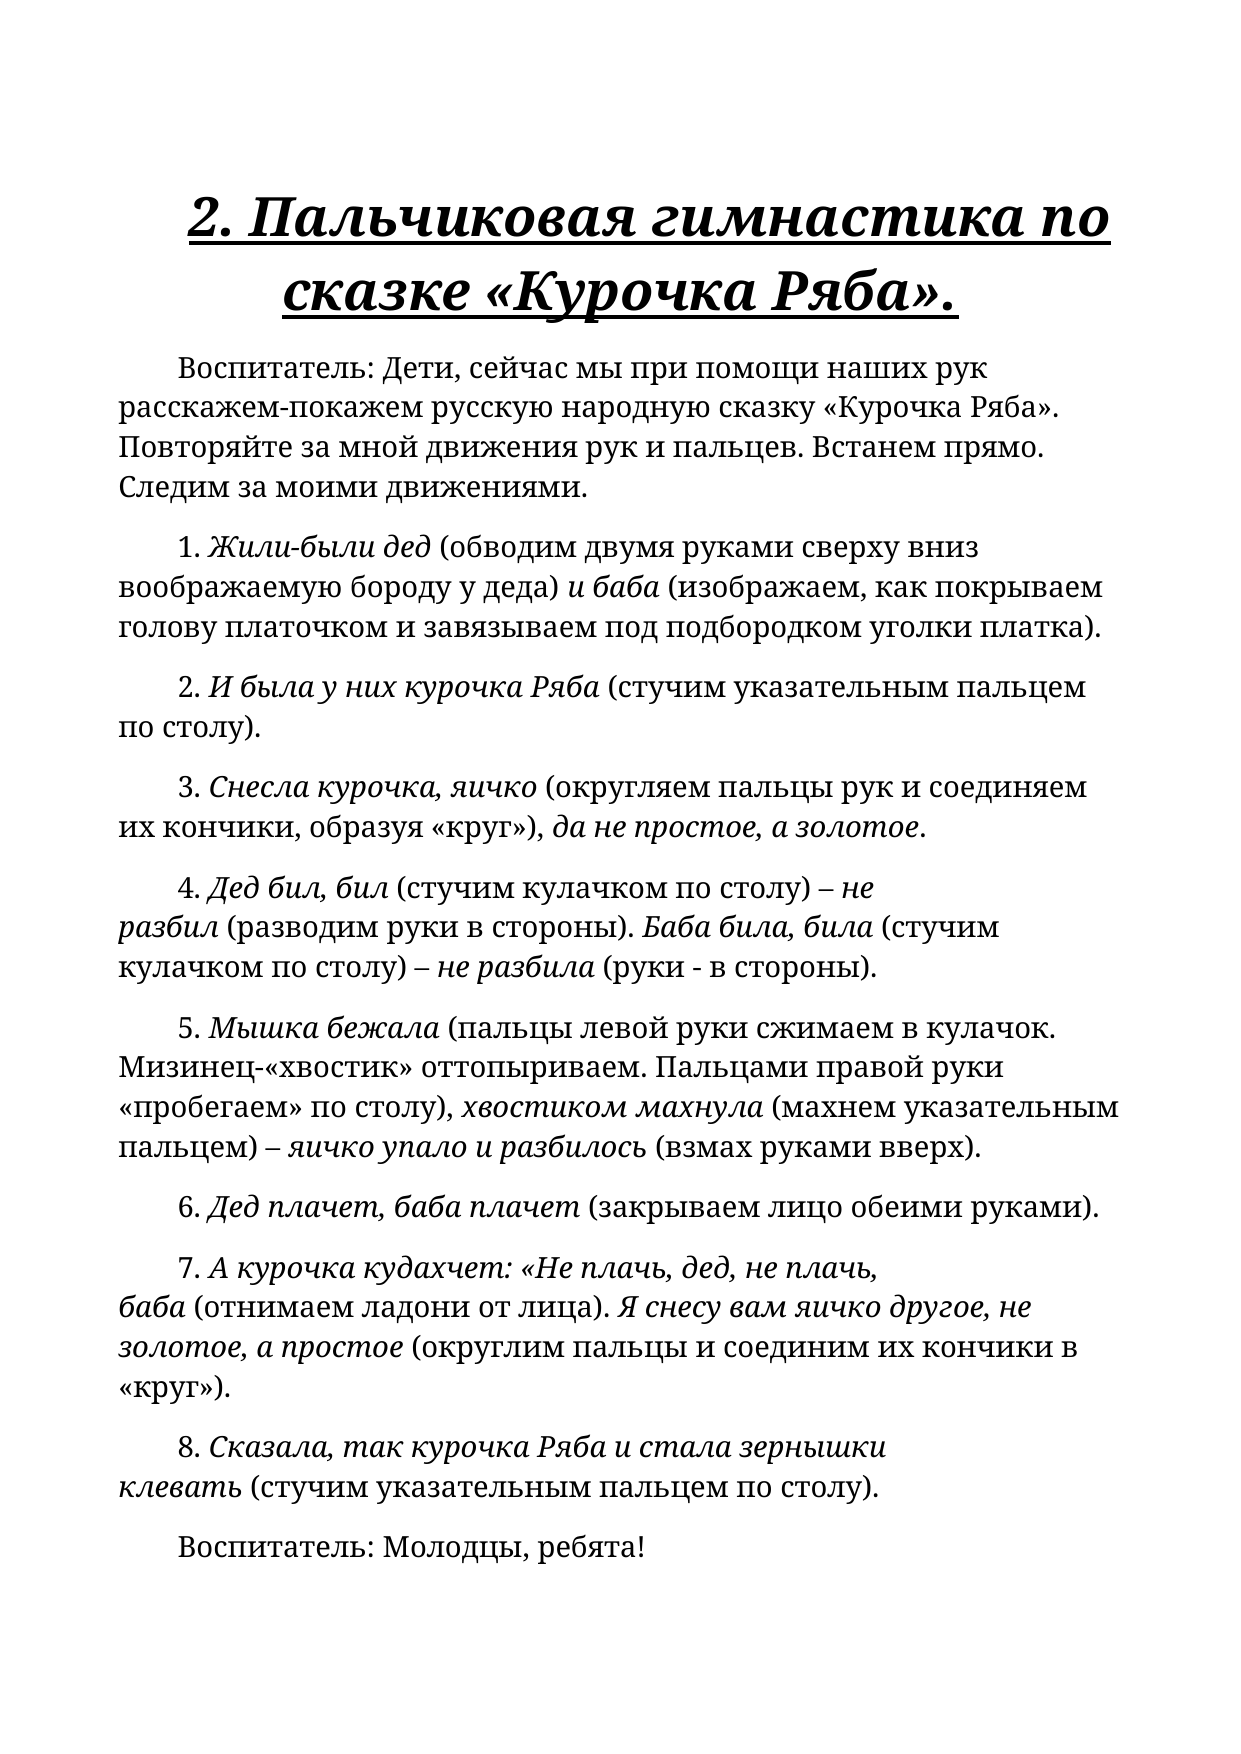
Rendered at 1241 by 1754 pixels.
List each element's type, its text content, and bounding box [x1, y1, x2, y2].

text 4. Дед бил, бил (стучим кулачком по столу) – не разбил (разводим руки в стороны). Баба била, била (стучим кулачком по столу) – не разбила (руки - в стороны). [118, 867, 1122, 986]
text 5. Мышка бежала (пальцы левой руки сжимаем в кулачок. Мизинец-«хвостик» оттопыриваем. Пальцами правой руки «пробегаем» по столу), хвостиком махнула (махнем указательным пальцем) – яичко упало и разбилось (взмах руками вверх). [118, 1007, 1122, 1166]
text 6. Дед плачет, баба плачет (закрываем лицо обеими руками). [118, 1186, 1122, 1226]
text 7. А курочка кудахчет: «Не плачь, дед, не плачь, баба (отнимаем ладони от лица). Я снесу вам яичко другое, не золотое, а простое (округлим пальцы и соединим их кончики в «круг»). [118, 1247, 1122, 1406]
text 2. Пальчиковая гимнастика по сказке «Курочка Ряба». [118, 179, 1122, 326]
text Воспитатель: Молодцы, ребята! [118, 1527, 1122, 1566]
text 8. Сказала, так курочка Ряба и стала зернышки клевать (стучим указательным пальцем по столу). [118, 1427, 1122, 1506]
text Воспитатель: Дети, сейчас мы при помощи наших рук расскажем-покажем русскую народную сказку «Курочка Ряба». Повторяйте за мной движения рук и пальцев. Встанем прямо. Следим за моими движениями. [118, 347, 1122, 506]
text 2. И была у них курочка Ряба (стучим указательным пальцем по столу). [118, 667, 1122, 746]
text 1. Жили-были дед (обводим двумя руками сверху вниз воображаемую бороду у деда) и баба (изображаем, как покрываем голову платочком и завязываем под подбородком уголки платка). [118, 527, 1122, 646]
text 3. Снесла курочка, яичко (округляем пальцы рук и соединяем их кончики, образуя «круг»), да не простое, а золотое. [118, 767, 1122, 846]
